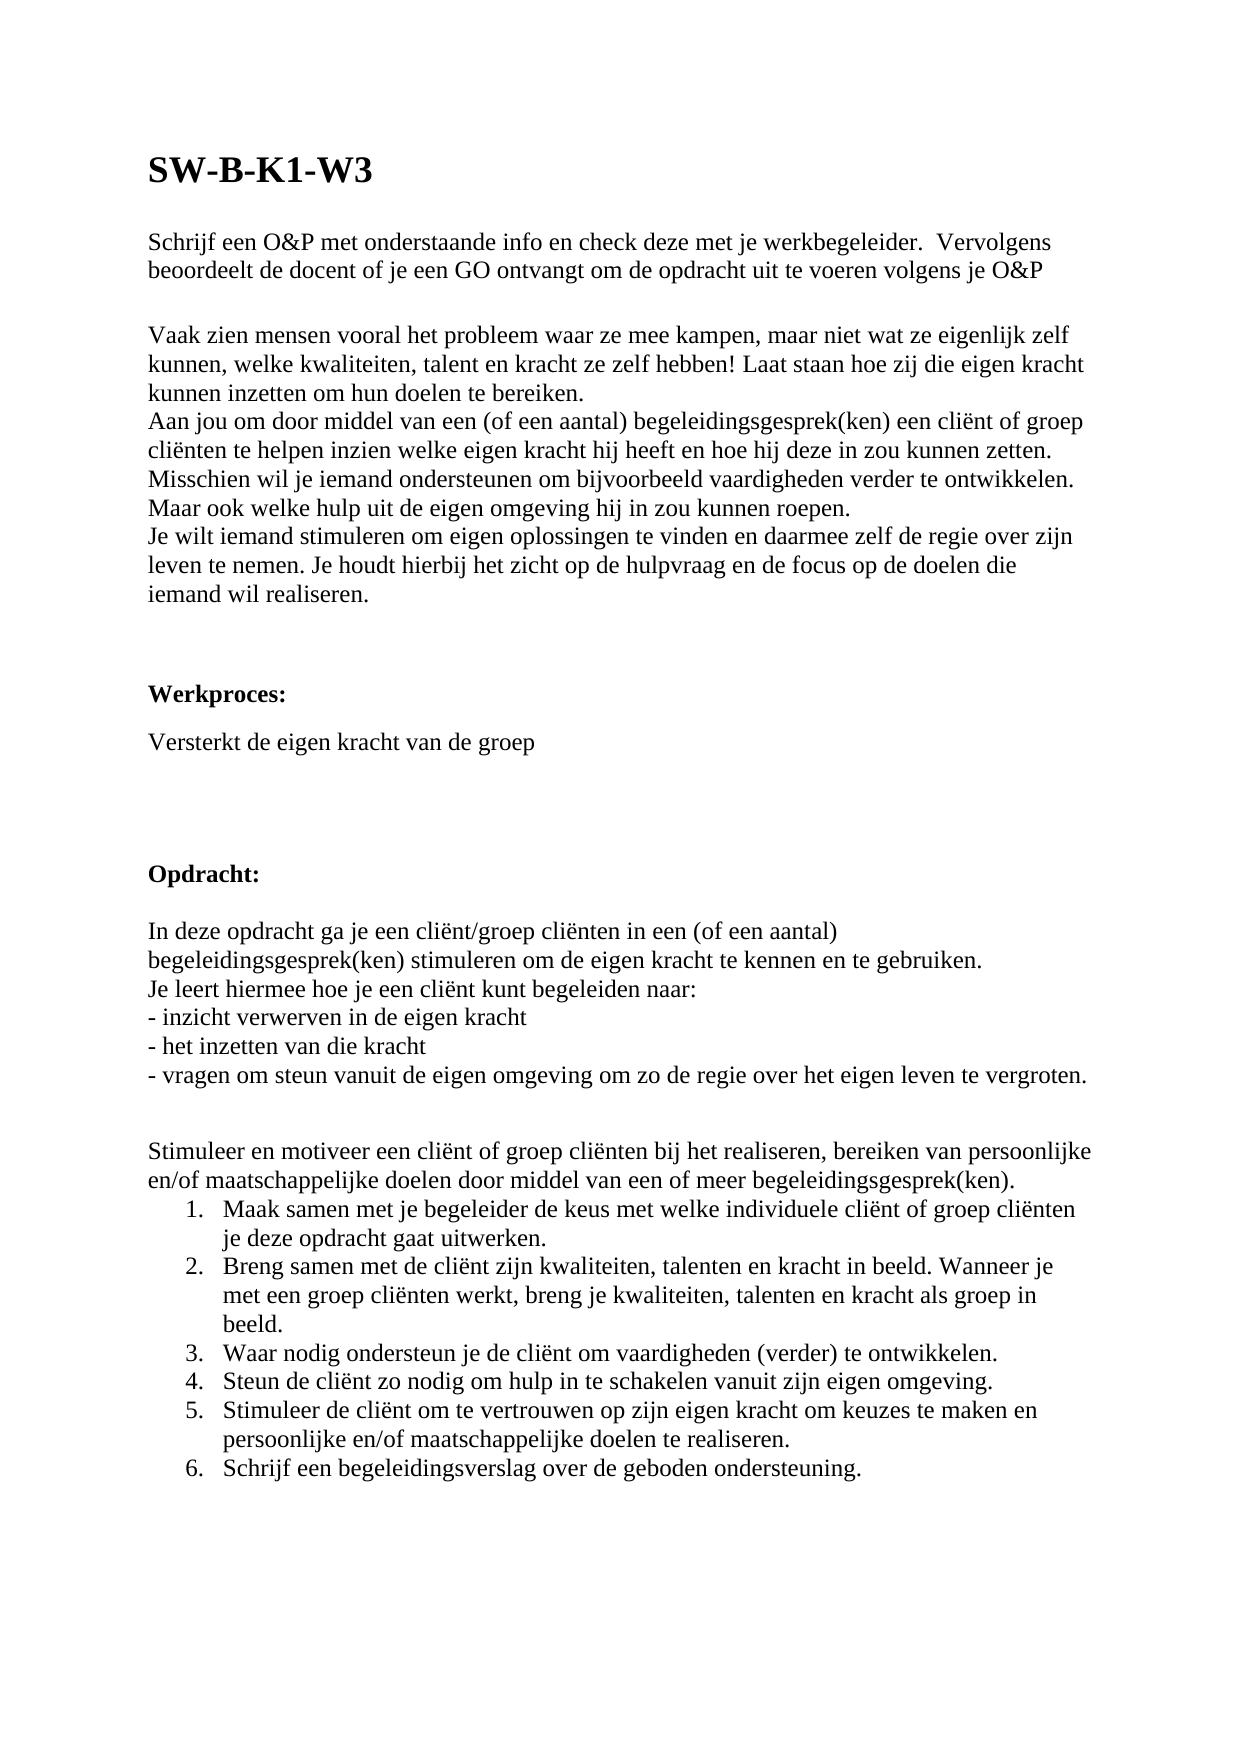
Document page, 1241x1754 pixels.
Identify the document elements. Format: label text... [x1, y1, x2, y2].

list Waar nodig ondersteun je de cliënt om vaardigheden (verder) te ontwikkelen. [185, 1338, 1093, 1366]
text In deze opdracht ga je een cliënt/groep cliënten in een (of een aantal) begeleidingsgesprek(ken) stimuleren om de eigen kracht te kennen en te gebruiken. [148, 916, 1093, 974]
text SW-B-K1-W3 [148, 148, 1093, 191]
list Maak samen met je begeleider de keus met welke individuele cliënt of groep cliënten je deze opdracht gaat uitwerken. [185, 1194, 1093, 1251]
text - inzicht verwerven in de eigen kracht [148, 1002, 1093, 1031]
text Stimuleer en motiveer een cliënt of groep cliënten bij het realiseren, bereiken van persoonlijke en/of maatschappelijke doelen door middel van een of meer begeleidingsgesprek(ken). [148, 1136, 1093, 1194]
list Stimuleer de cliënt om te vertrouwen op zijn eigen kracht om keuzes te maken en persoonlijke en/of maatschappelijke doelen te realiseren. [185, 1395, 1093, 1453]
text - vragen om steun vanuit de eigen omgeving om zo de regie over het eigen leven te vergroten. [148, 1060, 1093, 1089]
text Je leert hiermee hoe je een cliënt kunt begeleiden naar: [148, 974, 1093, 1002]
list Schrijf een begeleidingsverslag over de geboden ondersteuning. [185, 1453, 1093, 1481]
text Vaak zien mensen vooral het probleem waar ze mee kampen, maar niet wat ze eigenlijk zelf kunnen, welke kwaliteiten, talent en kracht ze zelf hebben! Laat staan hoe zij die eigen kracht kunnen inzetten om hun doelen te bereiken. [148, 320, 1093, 406]
text Aan jou om door middel van een (of een aantal) begeleidingsgesprek(ken) een cliënt of groep cliënten te helpen inzien welke eigen kracht hij heeft en hoe hij deze in zou kunnen zetten. Misschien wil je iemand ondersteunen om bijvoorbeeld vaardigheden verder te ontwikkelen. Maar ook welke hulp uit de eigen omgeving hij in zou kunnen roepen. [148, 406, 1093, 521]
list Breng samen met de cliënt zijn kwaliteiten, talenten en kracht in beeld. Wanneer je met een groep cliënten werkt, breng je kwaliteiten, talenten en kracht als groep in beeld. [185, 1251, 1093, 1338]
list Steun de cliënt zo nodig om hulp in te schakelen vanuit zijn eigen omgeving. [185, 1366, 1093, 1395]
text Schrijf een O&P met onderstaande info en check deze met je werkbegeleider. Vervolgens beoordeelt de docent of je een GO ontvangt om de opdracht uit te voeren volgens je O&P [148, 227, 1093, 284]
text - het inzetten van die kracht [148, 1031, 1093, 1060]
text Je wilt iemand stimuleren om eigen oplossingen te vinden en daarmee zelf de regie over zijn leven te nemen. Je houdt hierbij het zicht op de hulpvraag en de focus op de doelen die iemand wil realiseren. [148, 521, 1093, 608]
text Versterkt de eigen kracht van de groep [148, 727, 1093, 756]
text Werkproces: [148, 679, 1093, 708]
text Opdracht: [148, 859, 1093, 887]
